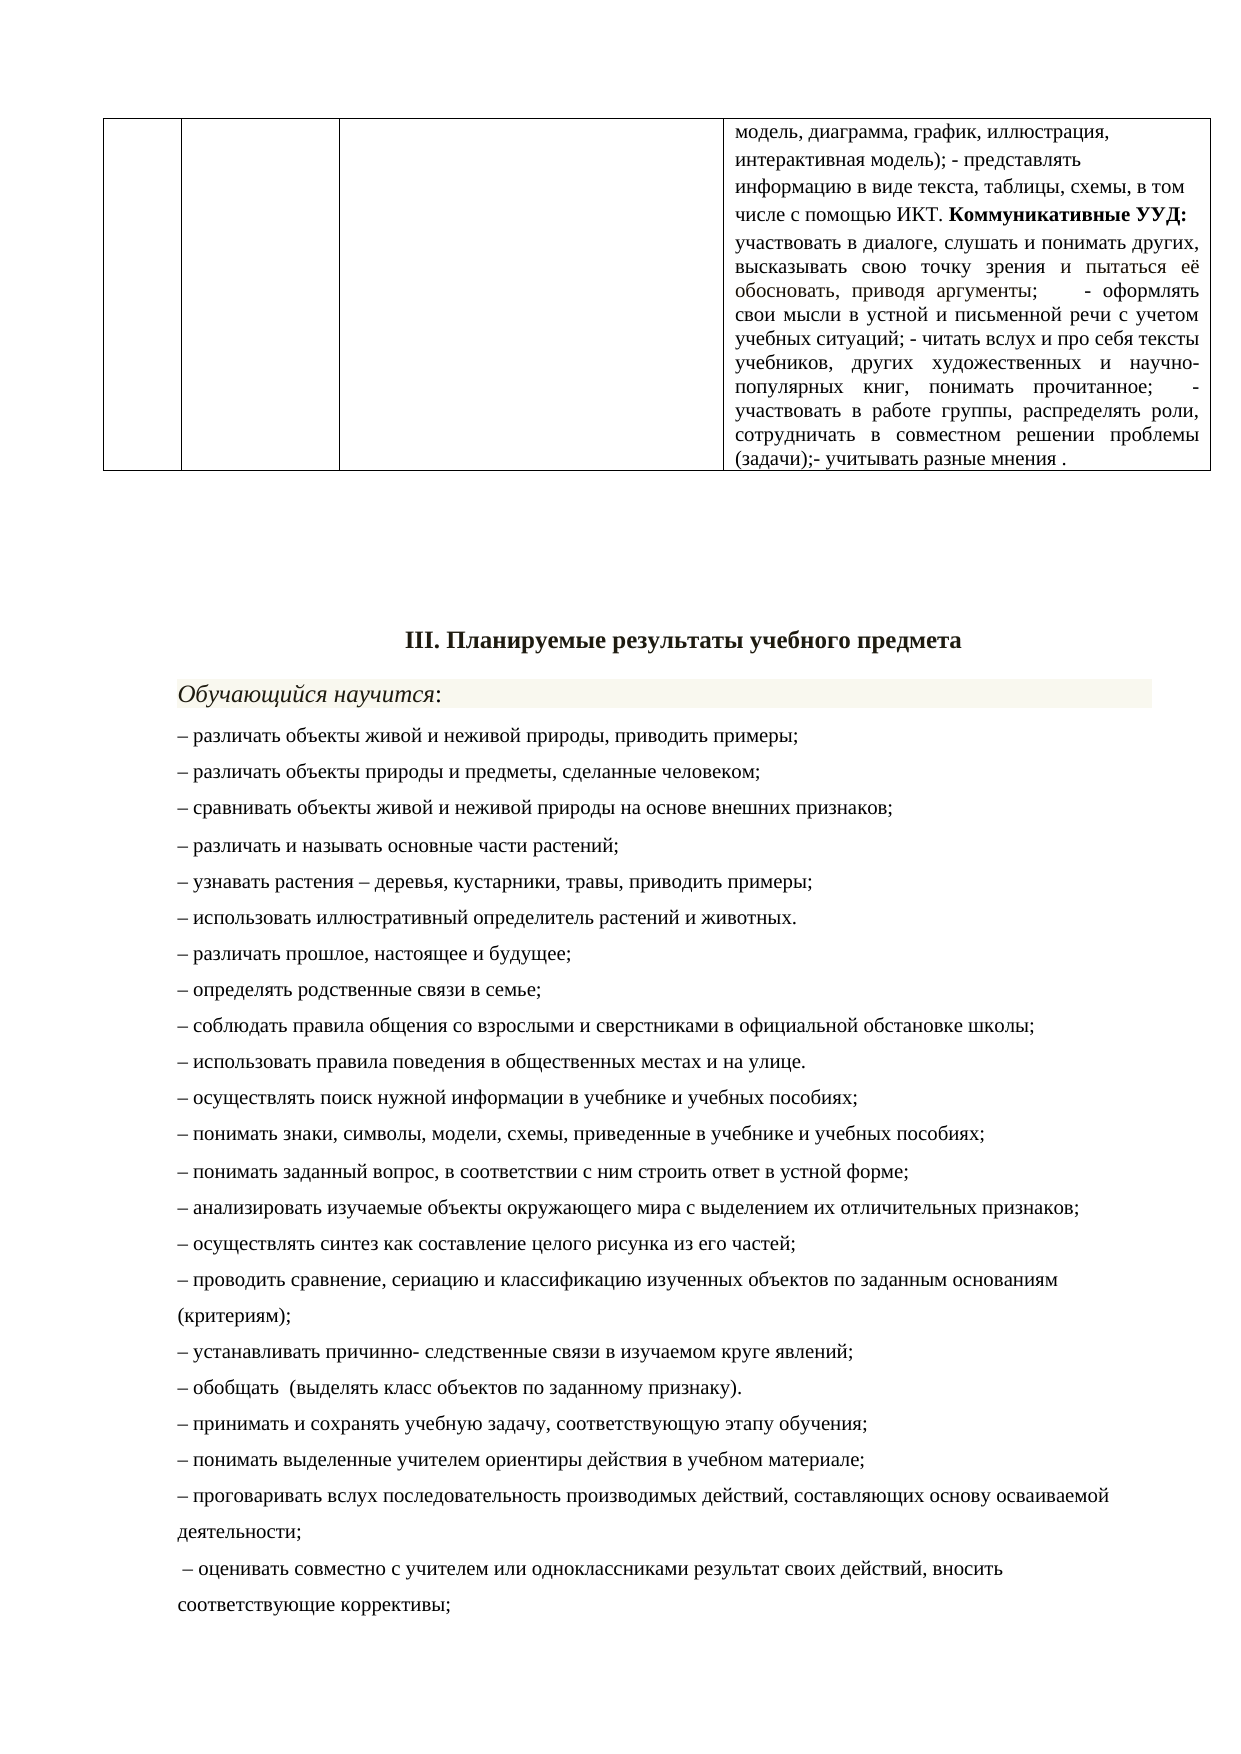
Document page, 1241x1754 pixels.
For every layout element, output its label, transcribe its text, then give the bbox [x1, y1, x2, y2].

text – проводить сравнение, сериацию и классификацию изученных объектов по заданным основаниям (критериям); [177, 1267, 1152, 1327]
text – различать прошлое, настоящее и будущее; [177, 941, 1152, 965]
text – понимать знаки, символы, модели, схемы, приведенные в учебнике и учебных пособиях; [177, 1121, 1152, 1145]
text – проговаривать вслух последовательность производимых действий, составляющих основу осваиваемой деятельности; [177, 1483, 1152, 1543]
text – оценивать совместно с учителем или одноклассниками результат своих действий, вносить соответствующие коррективы; [177, 1556, 1152, 1616]
text – принимать и сохранять учебную задачу, соответствующую этапу обучения; [177, 1411, 1152, 1435]
text – понимать заданный вопрос, в соответствии с ним строить ответ в устной форме; [177, 1159, 1152, 1183]
text – использовать иллюстративный определитель растений и животных. [177, 905, 1152, 929]
text – узнавать растения – деревья, кустарники, травы, приводить примеры; [177, 869, 1152, 893]
text – различать и называть основные части растений; [177, 833, 1152, 857]
table_cell 66 [104, 119, 181, 470]
text – осуществлять синтез как составление целого рисунка из его частей; [177, 1231, 1152, 1255]
text – анализировать изучаемые объекты окружающего мира с выделением их отличительных признаков; [177, 1195, 1152, 1219]
text – сравнивать объекты живой и неживой природы на основе внешних признаков; [177, 795, 1152, 819]
text – различать объекты природы и предметы, сделанные человеком; [177, 759, 1152, 783]
text – осуществлять поиск нужной информации в учебнике и учебных пособиях; [177, 1085, 1152, 1109]
text – понимать выделенные учителем ориентиры действия в учебном материале; [177, 1447, 1152, 1471]
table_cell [340, 119, 723, 470]
text III. Планируемые результаты учебного предмета [177, 626, 1152, 654]
text – соблюдать правила общения со взрослыми и сверстниками в официальной обстановке школы; [177, 1013, 1152, 1037]
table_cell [182, 119, 339, 470]
text – использовать правила поведения в общественных местах и на улице. [177, 1049, 1152, 1073]
text – устанавливать причинно- следственные связи в изучаемом круге явлений; [177, 1339, 1152, 1363]
text Обучающийся научится: [177, 679, 1152, 708]
text – различать объекты живой и неживой природы, приводить примеры; [177, 723, 1152, 747]
text – обобщать (выделять класс объектов по заданному признаку). [177, 1375, 1152, 1399]
text – определять родственные связи в семье; [177, 977, 1152, 1001]
